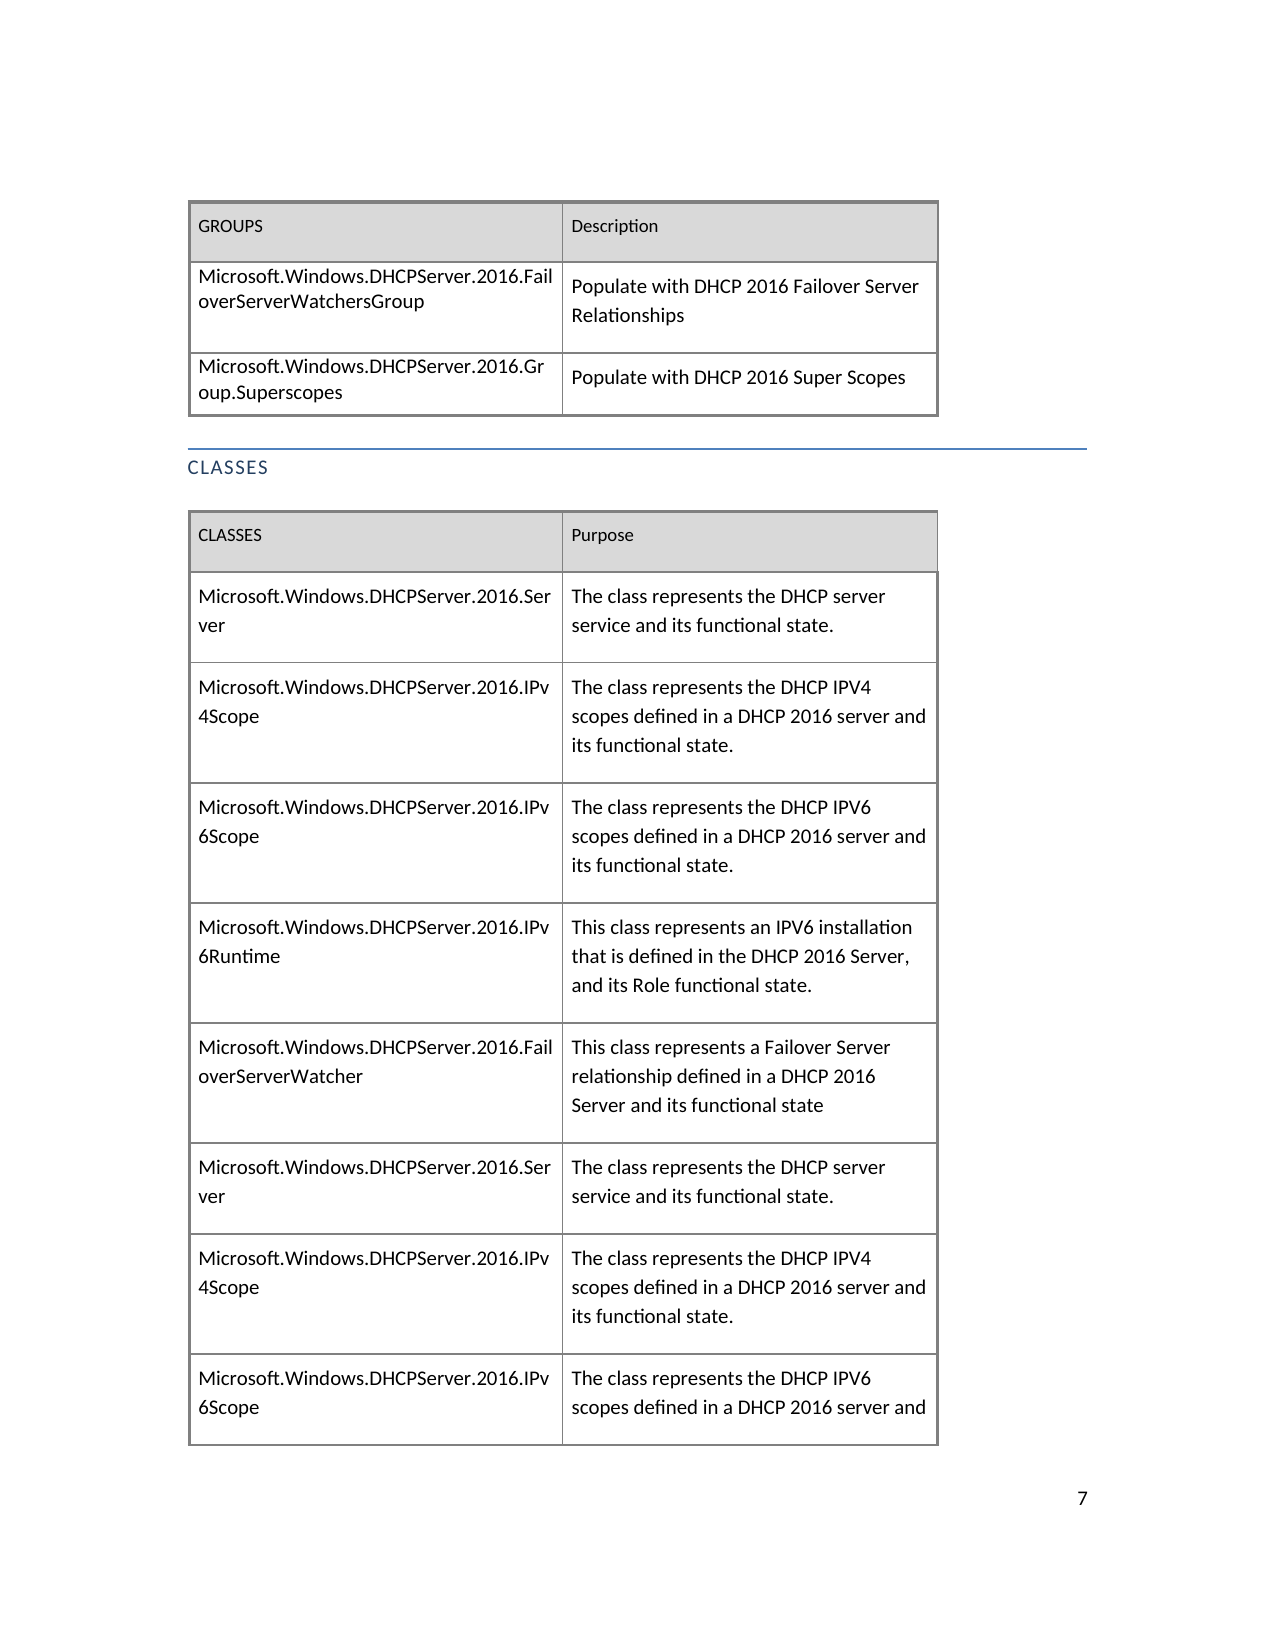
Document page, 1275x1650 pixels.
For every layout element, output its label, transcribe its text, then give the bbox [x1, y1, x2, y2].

table_cell The class represents the DHCP IPV4 scopes defined in a DHCP 2016 server and its functional state. [563, 663, 936, 782]
table_header Description [563, 204, 937, 261]
table_cell Populate with DHCP 2016 Super Scopes [563, 354, 936, 414]
table_cell The class represents the DHCP server service and its functional state. [563, 573, 936, 662]
table_header Purpose [563, 513, 937, 571]
table_cell Microsoft.Windows.DHCPServer.2016.Group.Superscopes [191, 354, 562, 414]
table_cell This class represents an IPV6 installation that is defined in the DHCP 2016 Server, and its Role functional state. [563, 904, 936, 1022]
table_header CLASSES [191, 513, 562, 571]
table_cell Microsoft.Windows.DHCPServer.2016.IPv4Scope [191, 663, 562, 782]
table_cell The class represents the DHCP IPV6 scopes defined in a DHCP 2016 server and its functional state. [563, 784, 936, 902]
table_cell Microsoft.Windows.DHCPServer.2016.IPv6Scope [191, 784, 562, 902]
subtitle Classes [187, 449, 1087, 479]
table_cell The class represents the DHCP server service and its functional state. [563, 1144, 936, 1233]
table_cell Microsoft.Windows.DHCPServer.2016.Server [191, 573, 562, 662]
table_header GROUPS [191, 204, 562, 261]
table_cell The class represents the DHCP IPV4 scopes defined in a DHCP 2016 server and its functional state. [563, 1235, 936, 1353]
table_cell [563, 1355, 936, 1444]
table_cell Microsoft.Windows.DHCPServer.2016.IPv6Runtime [191, 904, 562, 1022]
table_cell Populate with DHCP 2016 Failover Server Relationships [563, 263, 936, 352]
table_cell Microsoft.Windows.DHCPServer.2016.FailoverServerWatcher [191, 1024, 562, 1142]
table_cell Microsoft.Windows.DHCPServer.2016.FailoverServerWatchersGroup [191, 263, 562, 352]
table_cell Microsoft.Windows.DHCPServer.2016.IPv4Scope [191, 1235, 562, 1353]
table_cell Microsoft.Windows.DHCPServer.2016.Server [191, 1144, 562, 1233]
table_cell This class represents a Failover Server relationship defined in a DHCP 2016 Server and its functional state [563, 1024, 936, 1142]
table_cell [191, 1355, 562, 1444]
